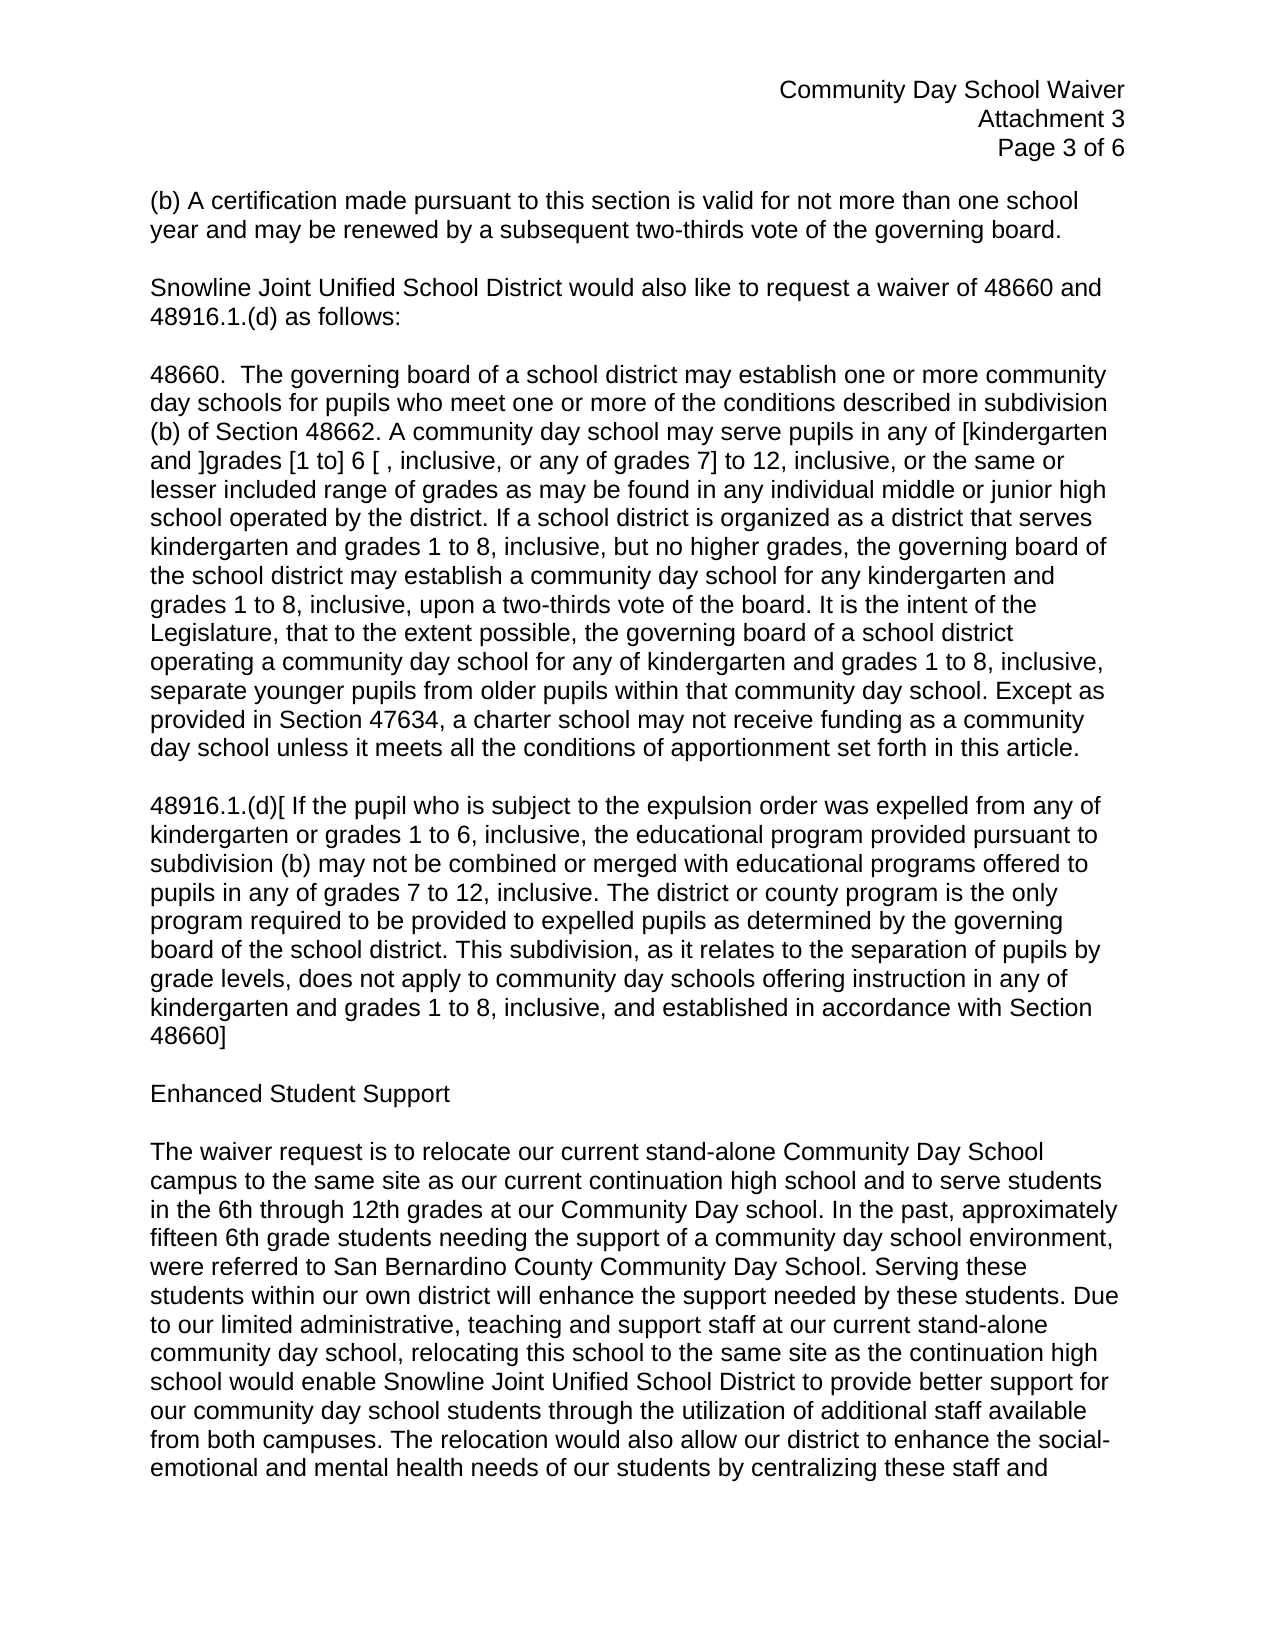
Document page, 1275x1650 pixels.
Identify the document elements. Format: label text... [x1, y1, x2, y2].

text Snowline Joint Unified School District would also like to request a waiver of 48660 and 48916.1.(d) as follows: [150, 273, 1125, 330]
text 48660. The governing board of a school district may establish one or more community day schools for pupils who meet one or more of the conditions described in subdivision (b) of Section 48662. A community day school may serve pupils in any of [kindergarten and ]grades [1 to] 6 [ , inclusive, or any of grades 7] to 12, inclusive, or the same or lesser included range of grades as may be found in any individual middle or junior high school operated by the district. If a school district is organized as a district that serves kindergarten and grades 1 to 8, inclusive, but no higher grades, the governing board of the school district may establish a community day school for any kindergarten and grades 1 to 8, inclusive, upon a two-thirds vote of the board. It is the intent of the Legislature, that to the extent possible, the governing board of a school district operating a community day school for any of kindergarten and grades 1 to 8, inclusive, separate younger pupils from older pupils within that community day school. Except as provided in Section 47634, a charter school may not receive funding as a community day school unless it meets all the conditions of apportionment set forth in this article. [150, 359, 1125, 762]
text 48916.1.(d)[ If the pupil who is subject to the expulsion order was expelled from any of kindergarten or grades 1 to 6, inclusive, the educational program provided pursuant to subdivision (b) may not be combined or merged with educational programs offered to pupils in any of grades 7 to 12, inclusive. The district or county program is the only program required to be provided to expelled pupils as determined by the governing board of the school district. This subdivision, as it relates to the separation of pupils by grade levels, does not apply to community day schools offering instruction in any of kindergarten and grades 1 to 8, inclusive, and established in accordance with Section 48660] [150, 791, 1125, 1050]
text Enhanced Student Support [150, 1079, 1125, 1108]
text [150, 1137, 1125, 1482]
text (b) A certification made pursuant to this section is valid for not more than one school year and may be renewed by a subsequent two-thirds vote of the governing board. [150, 186, 1125, 244]
